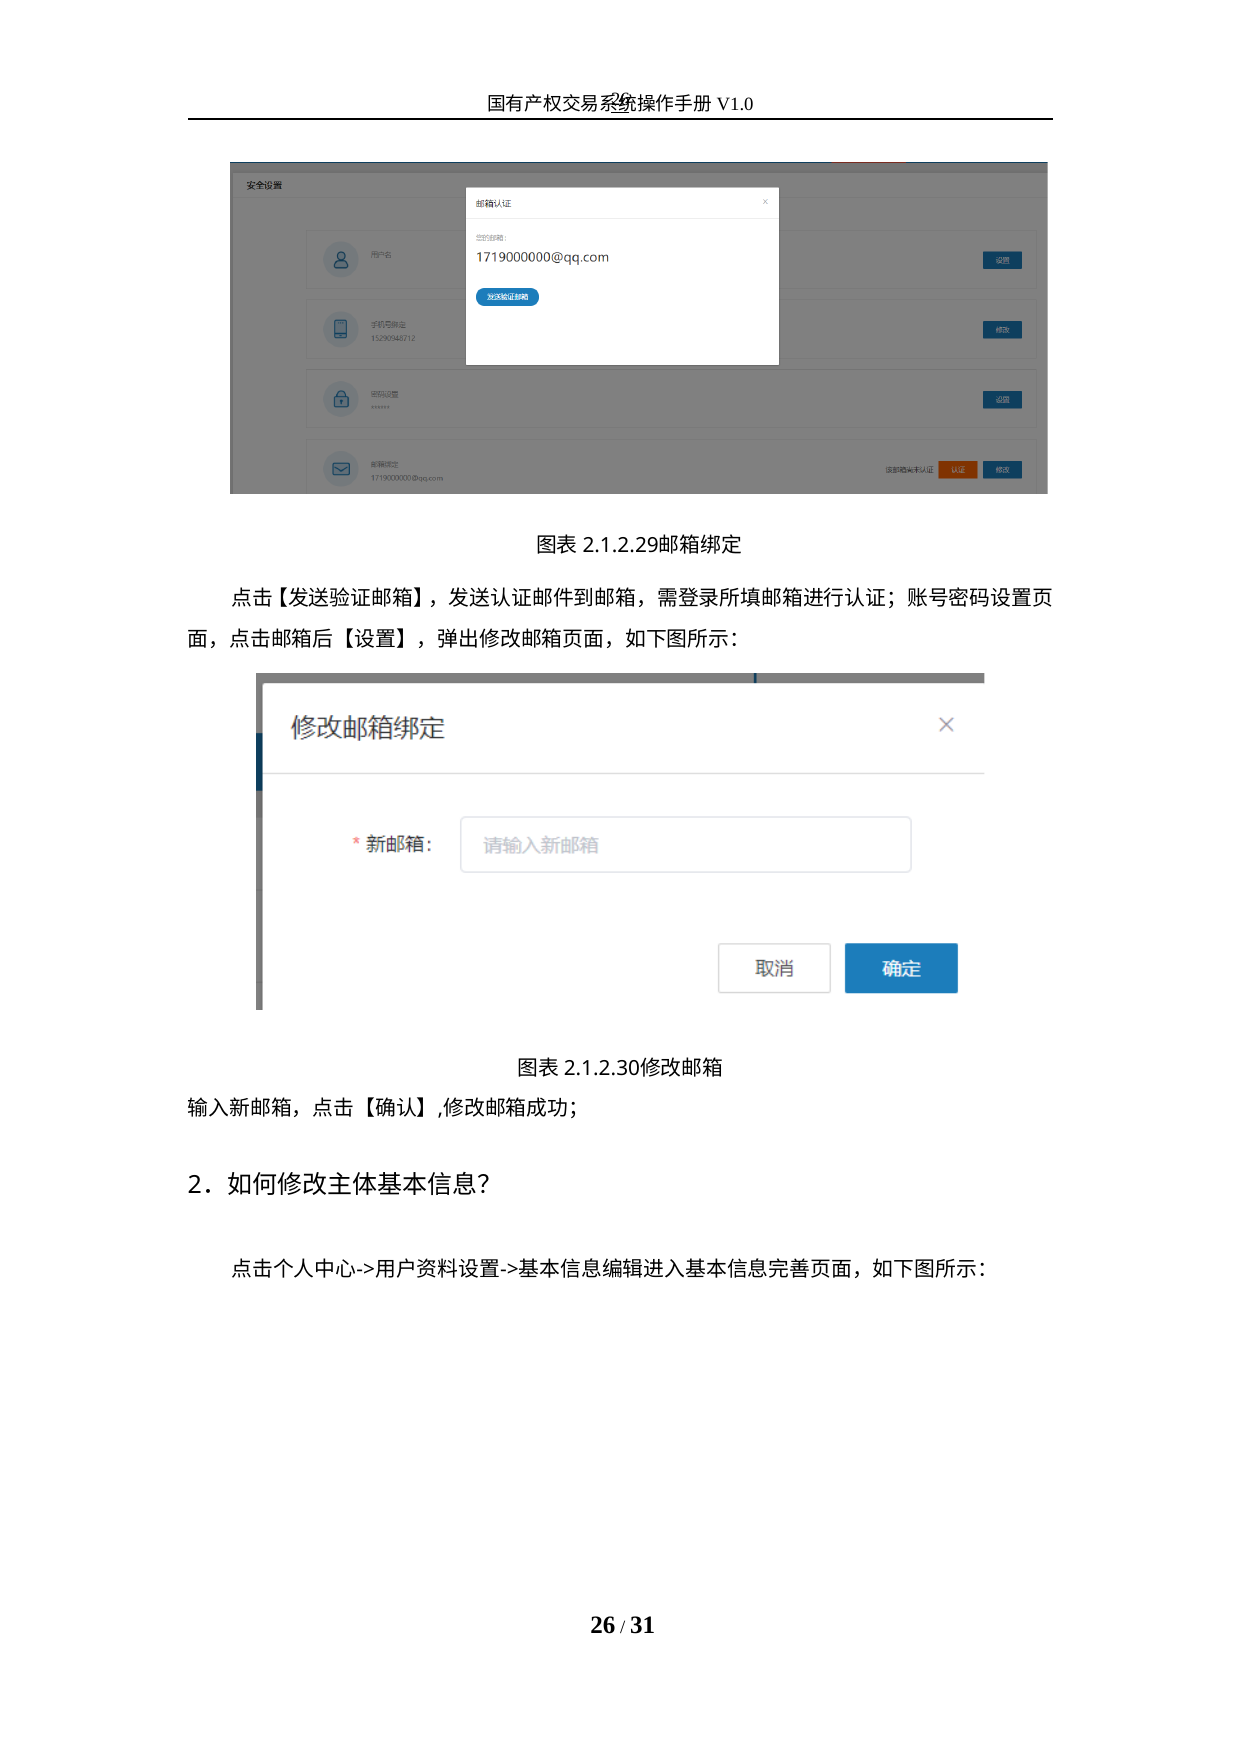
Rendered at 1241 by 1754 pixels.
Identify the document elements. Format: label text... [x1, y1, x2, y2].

text 输入新邮箱，点击【确认】,修改邮箱成功； [187, 1092, 1053, 1124]
picture [225, 162, 1043, 494]
subtitle 如何修改主体基本信息？ [146, 1151, 1029, 1216]
picture [244, 673, 973, 1010]
text 点击【发送验证邮箱】，发送认证邮件到邮箱，需登录所填邮箱进行认证；账号密码设置页面，点击邮箱后【设置】，弹出修改邮箱页面，如下图所示： [187, 580, 1029, 653]
text 点击个人中心->用户资料设置->基本信息编辑进入基本信息完善页面，如下图所示： [275, 1252, 1029, 1317]
text 图表 2.1.2.30修改邮箱 [187, 1052, 1029, 1084]
list 点击个人中心->安全设置，点击邮箱绑定后【认证】，弹出邮箱认证页面，如下图所示：图表 2.1.2.29邮箱绑定 [225, 494, 1029, 560]
